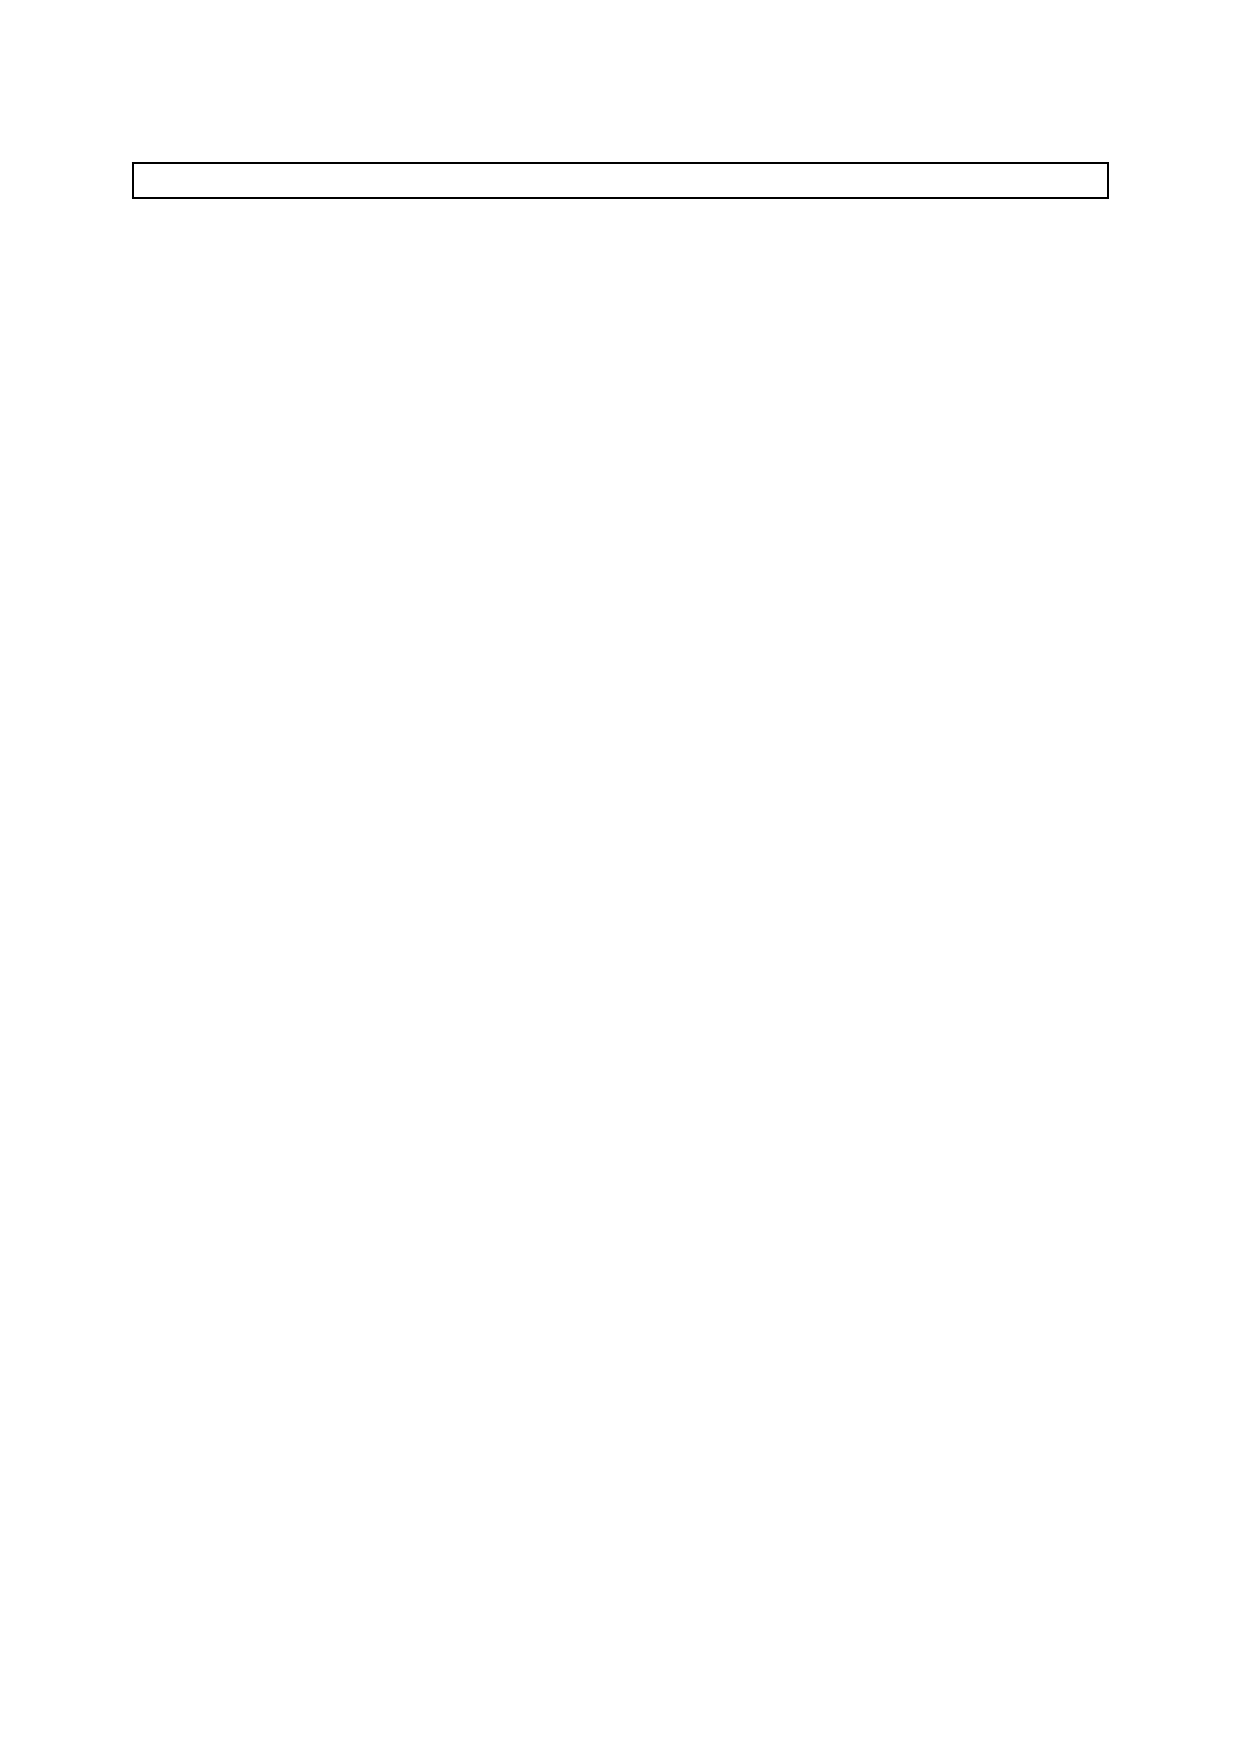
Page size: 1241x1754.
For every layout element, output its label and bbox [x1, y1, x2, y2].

table_header [134, 164, 1107, 197]
